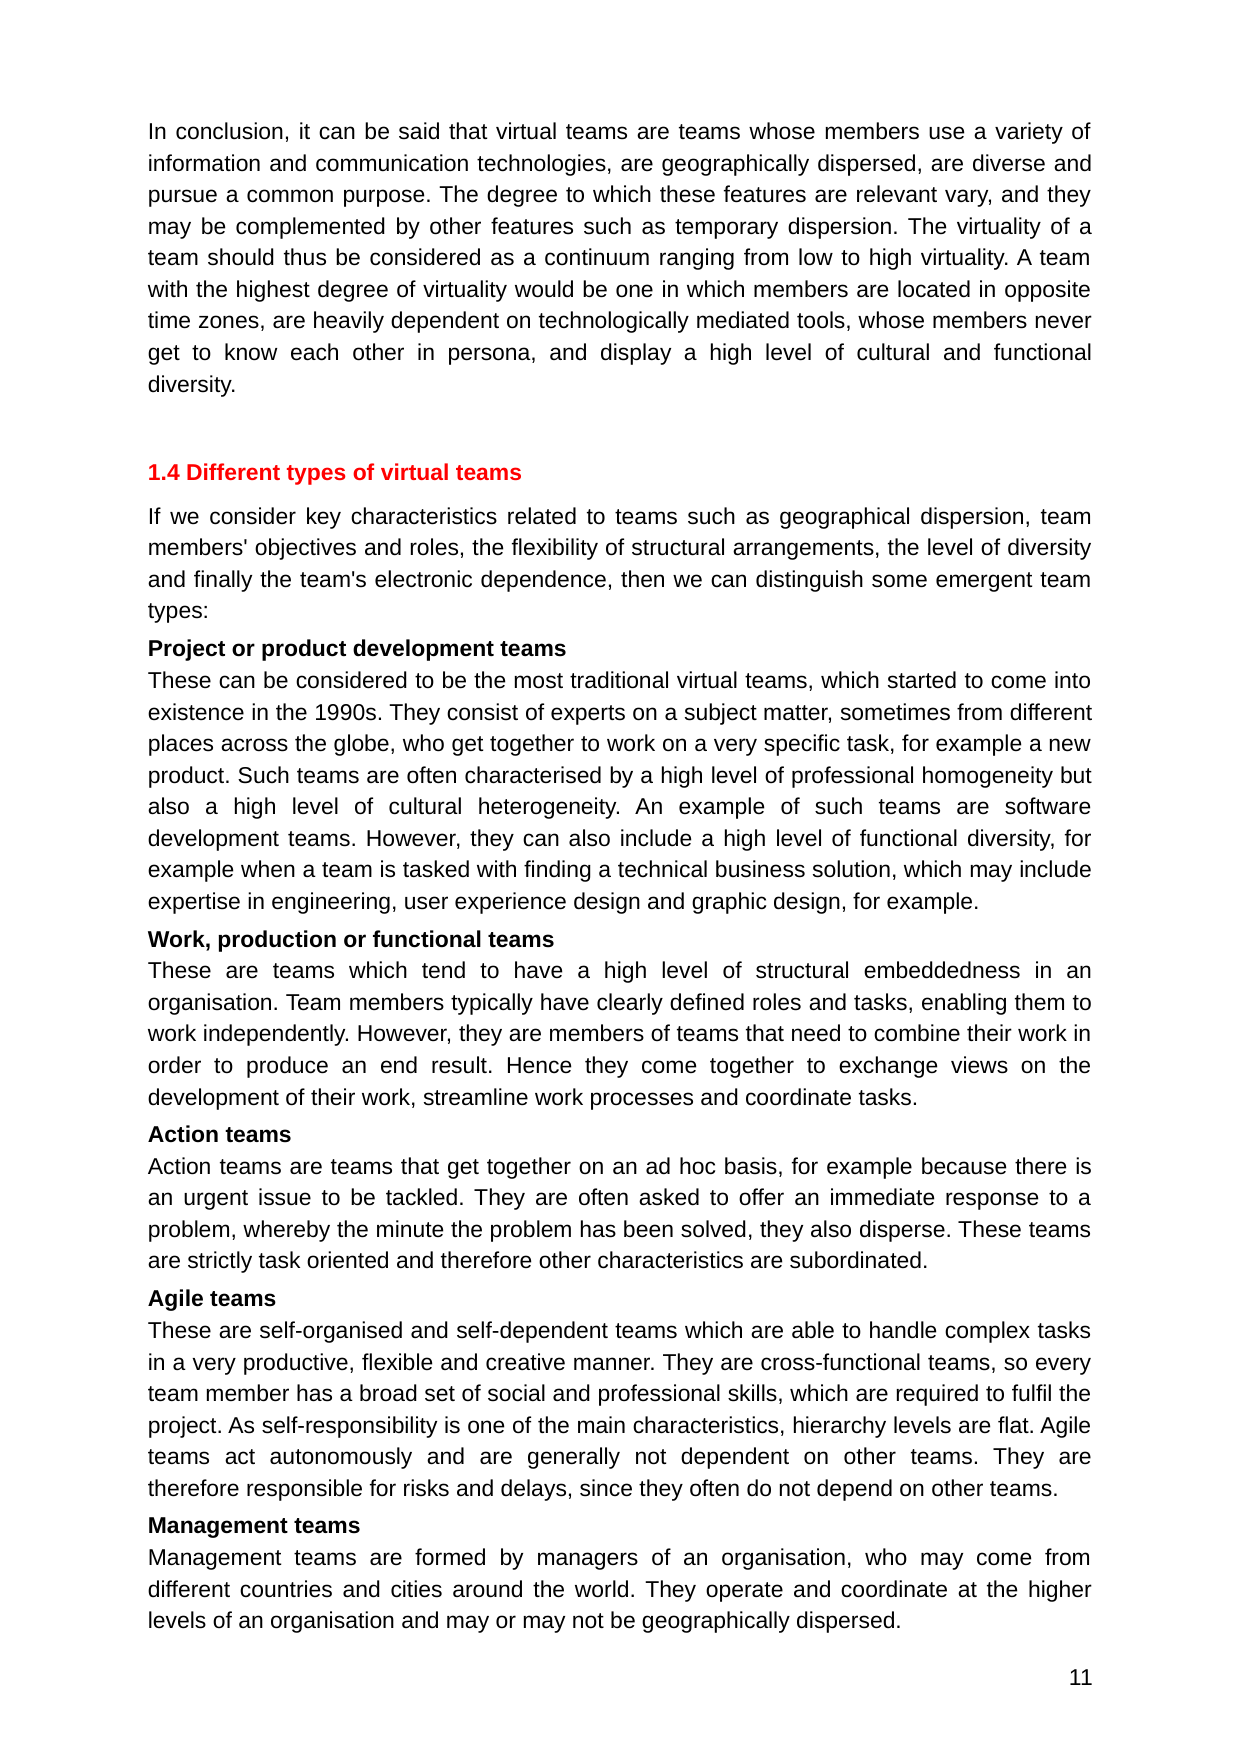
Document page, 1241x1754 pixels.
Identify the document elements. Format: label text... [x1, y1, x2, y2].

text Action teams [148, 1121, 1092, 1148]
text Action teams are teams that get together on an ad hoc basis, for example because there is an urgent issue to be tackled. They are often asked to offer an immediate response to a problem, whereby the minute the problem has been solved, they also disperse. These teams are strictly task oriented and therefore other characteristics are subordinated. [148, 1153, 1092, 1274]
text Management teams are formed by managers of an organisation, who may come from different countries and cities around the world. They operate and coordinate at the higher levels of an organisation and may or may not be geographically dispersed. [148, 1544, 1092, 1633]
text If we consider key characteristics related to teams such as geographical dispersion, team members' objectives and roles, the flexibility of structural arrangements, the level of diversity and finally the team's electronic dependence, then we can distinguish some emergent team types: [148, 503, 1092, 624]
text Project or product development teams [148, 635, 1092, 662]
text In conclusion, it can be said that virtual teams are teams whose members use a variety of information and communication technologies, are geographically dispersed, are diverse and pursue a common purpose. The degree to which these features are relevant vary, and they may be complemented by other features such as temporary dispersion. The virtuality of a team should thus be considered as a continuum ranging from low to high virtuality. A team with the highest degree of virtuality would be one in which members are located in opposite time zones, are heavily dependent on technologically mediated tools, whose members never get to know each other in persona, and display a high level of cultural and functional diversity. [148, 118, 1092, 397]
text These are self-organised and self-dependent teams which are able to handle complex tasks in a very productive, flexible and creative manner. They are cross-functional teams, so every team member has a broad set of social and professional skills, which are required to fulfil the project. As self-responsibility is one of the main characteristics, hierarchy levels are flat. Agile teams act autonomously and are generally not dependent on other teams. They are therefore responsible for risks and delays, since they often do not depend on other teams. [148, 1317, 1092, 1501]
text These are teams which tend to have a high level of structural embeddedness in an organisation. Team members typically have clearly defined roles and tasks, enabling them to work independently. However, they are members of teams that need to combine their work in order to produce an end result. Hence they come together to exchange views on the development of their work, streamline work processes and coordinate tasks. [148, 957, 1092, 1110]
text Management teams [148, 1512, 1092, 1539]
text Work, production or functional teams [148, 926, 1092, 952]
text These can be considered to be the most traditional virtual teams, which started to come into existence in the 1990s. They consist of experts on a subject matter, sometimes from different places across the globe, who get together to work on a very specific task, for example a new product. Such teams are often characterised by a high level of professional homogeneity but also a high level of cultural heterogeneity. An example of such teams are software development teams. However, they can also include a high level of functional diversity, for example when a team is tasked with finding a technical business solution, which may include expertise in engineering, user experience design and graphic design, for example. [148, 667, 1092, 914]
text Agile teams [148, 1285, 1092, 1312]
subtitle 1.4 Different types of virtual teams [148, 459, 1092, 485]
